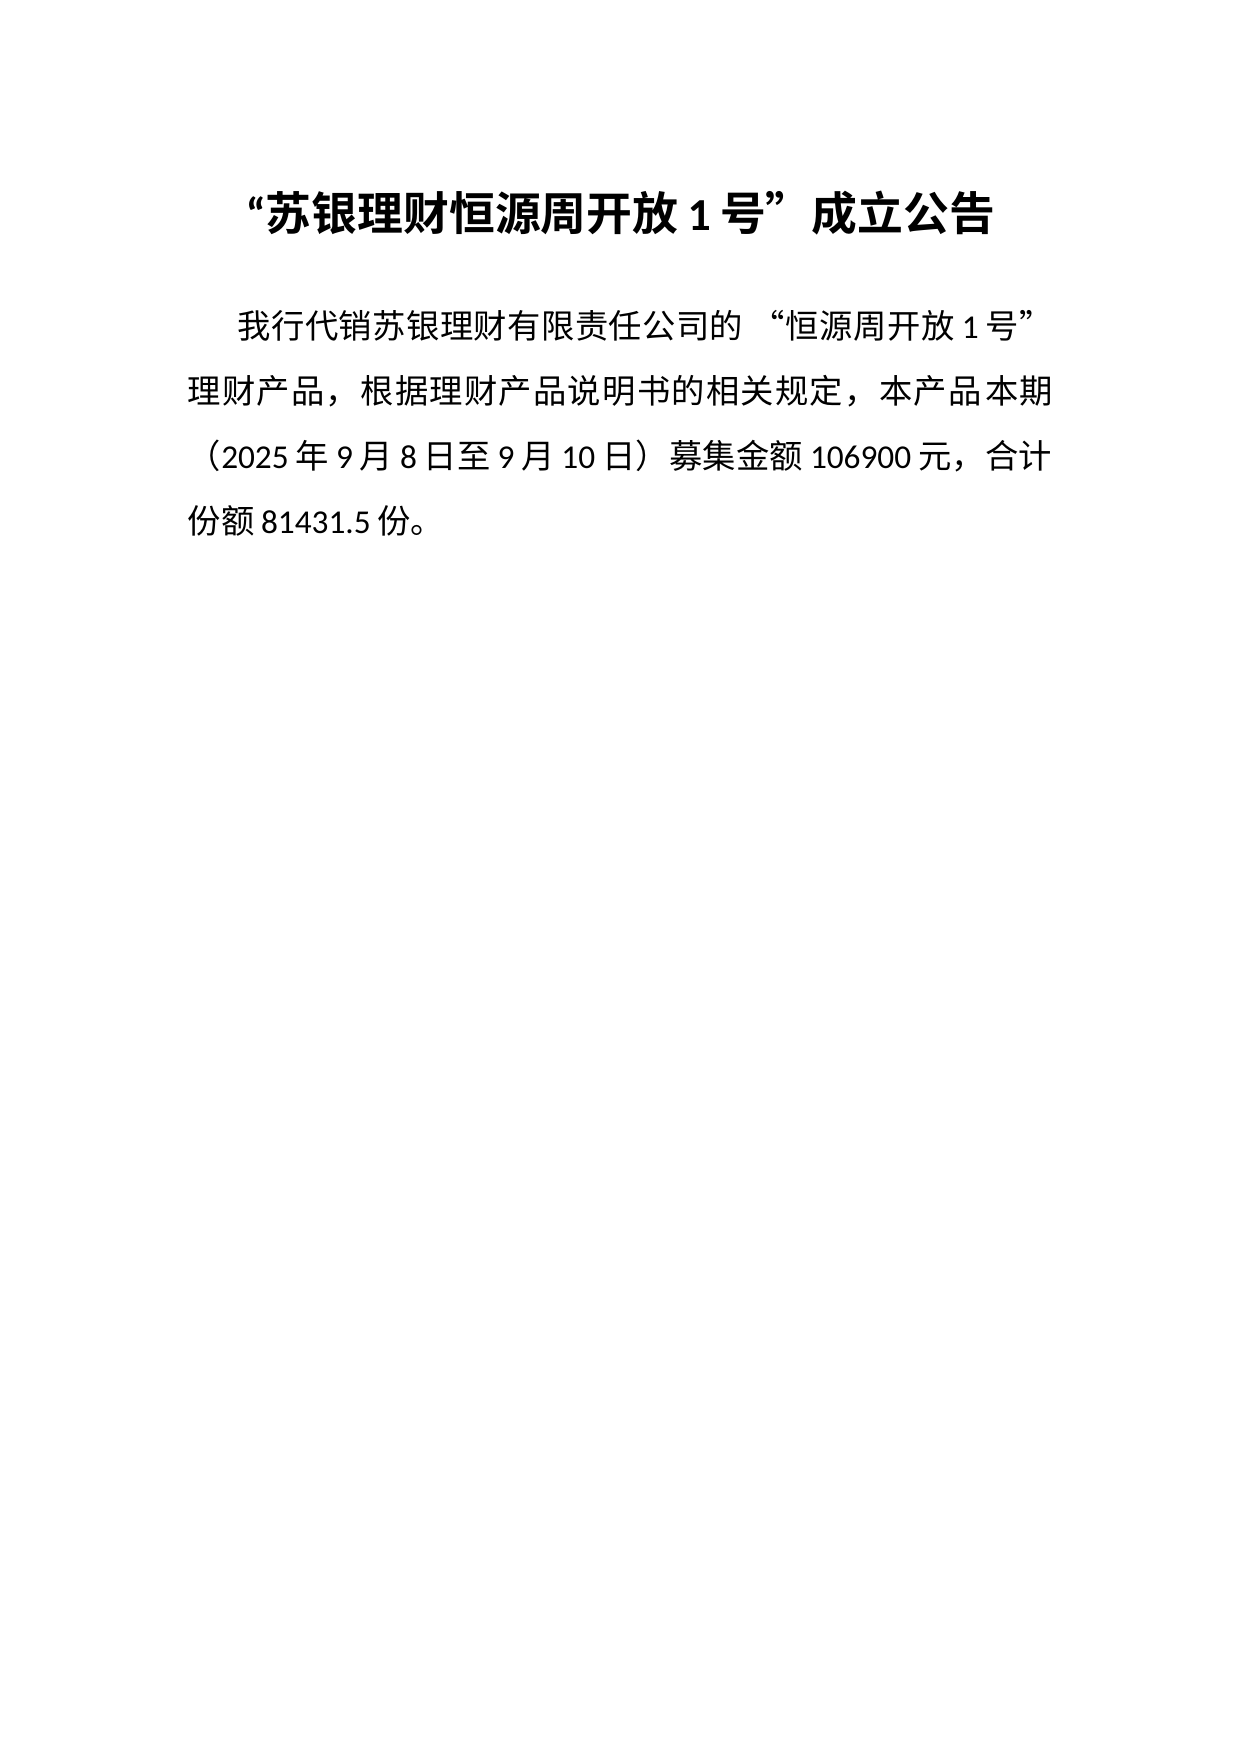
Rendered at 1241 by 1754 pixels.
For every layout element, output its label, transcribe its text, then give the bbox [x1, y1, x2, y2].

text 我行代销苏银理财有限责任公司的 “恒源周开放1号”理财产品，根据理财产品说明书的相关规定，本产品本期（2025年9月8日至9月10日）募集金额106900元，合计份额81431.5份。 [187, 292, 1053, 552]
text “苏银理财恒源周开放1号”成立公告 [187, 162, 1053, 259]
